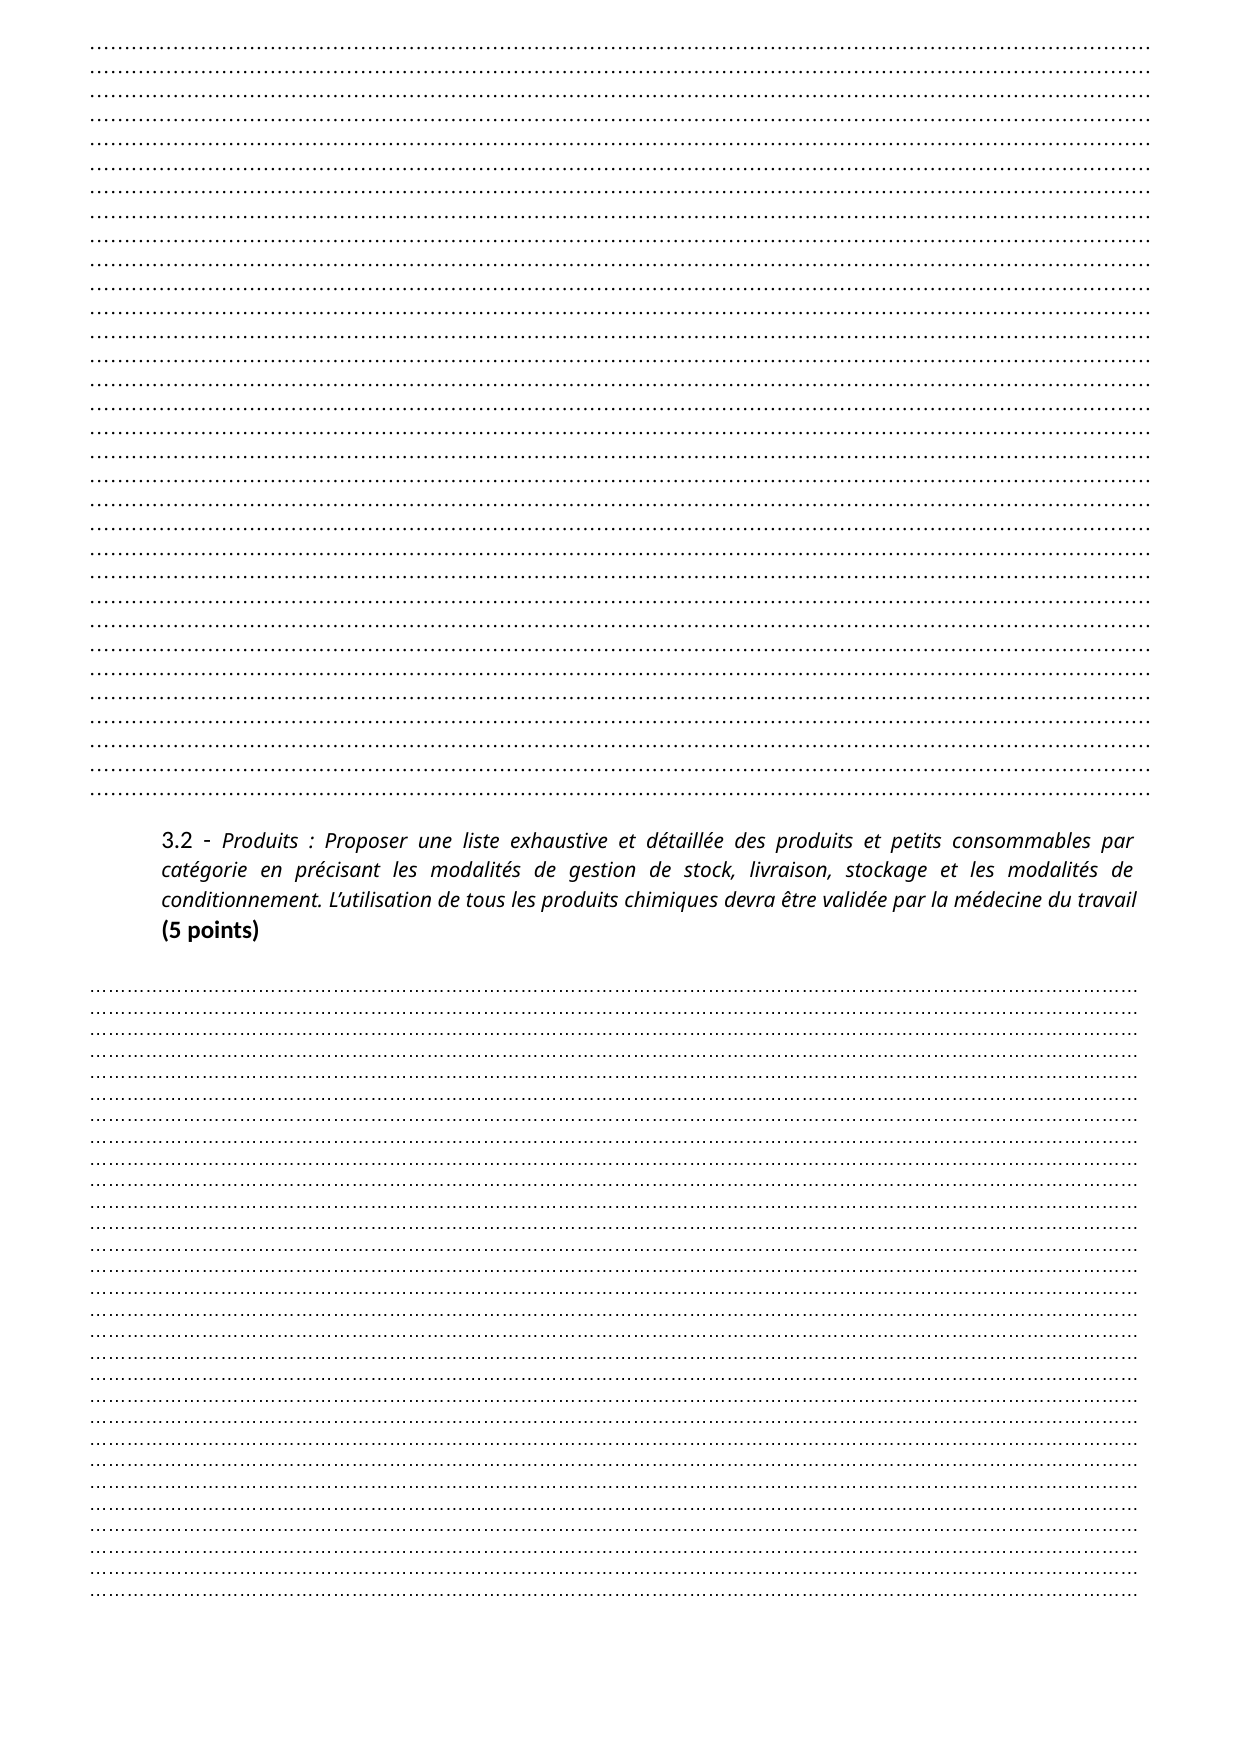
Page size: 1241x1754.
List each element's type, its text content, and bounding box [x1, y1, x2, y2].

text ………………………………………………………………………………………………………………………………………………………………………………………………………………………………………………………………………………………………………………………………………………………………………………………………………………………………………………………………………………………………………………………………………………………………………………………………………………………………………………………………………………………………………………………………………………………………………………………………………………………………………………………………………………………………………………………………………………………………………………………………………………………………………………………………………………………………………………………………………………………………………………………………………………………………………… [89, 1147, 1152, 1320]
text ……………………………………………………………………………………………………………………………………………………………………………………………………………………………………………………………………………………………………………………………………………………………………………………………………………………………………………………………………………………………………………………………………………………………………………………………………………………………………………………………………………………………………… [89, 680, 1152, 800]
text 3.2 - Produits : Proposer une liste exhaustive et détaillée des produits et petits consommables par catégorie en précisant les modalités de gestion de stock, livraison, stockage et les modalités de conditionnement. L’utilisation de tous les produits chimiques devra être validée par la médecine du travail (5 points) [161, 824, 1138, 944]
text ……………………………………………………………………………………………………………………………………………………………………………………………………………………………………………………………………………………………………………………………………………………………………………………………………………………………………………………………………………………………………………………………………………………………………………………………………………………………………………………………………………………………………… [89, 343, 1152, 463]
text ……………………………………………………………………………………………………………………………………………………………………………………………………………………………………………………………………………… [89, 632, 1152, 680]
text ………………………………………………………………………………………………………………………………………………………………………………………………………………………………………………………………………………………………………………………………………………………………………………………………………………………………………………………………………………………………………………………………………………………………………………………………………………………………………………………………………………………………………………………………………………………………………………………………………………………………………………………………………………………………………………………………………………………………………………………………………………………………………………………………………………………………………………………………………………………………………………………………………………………………………… [89, 975, 1152, 1147]
text ……………………………………………………………………………………………………………………………………………………………………………………………………………………………………………………………………………………………………………………………………………………………………………………………………………………………………………………………………………………………………………………………………………………………………………………………………………………………………………………………………………………………………… [89, 511, 1152, 632]
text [89, 1492, 1152, 1600]
text ……………………………………………………………………………………………………………………………………………………………………………………………………………………………………………………………………………… [89, 463, 1152, 511]
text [89, 30, 1152, 126]
text ………………………………………………………………………………………………………………………………………………………………………………………………………………………………………………………………………………………………………………………………………………………………………………………………………………………………………………………………………………………………………………………………………………………………………………………………………………………………………………………………………………………………………………………………………………………………………………………………………………………………………………………………………………………………………………………………………………………………………………………………………………………………………………………………………………………………………………………………………………………………………………………………………………………………………… [89, 1320, 1152, 1492]
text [89, 126, 1152, 343]
